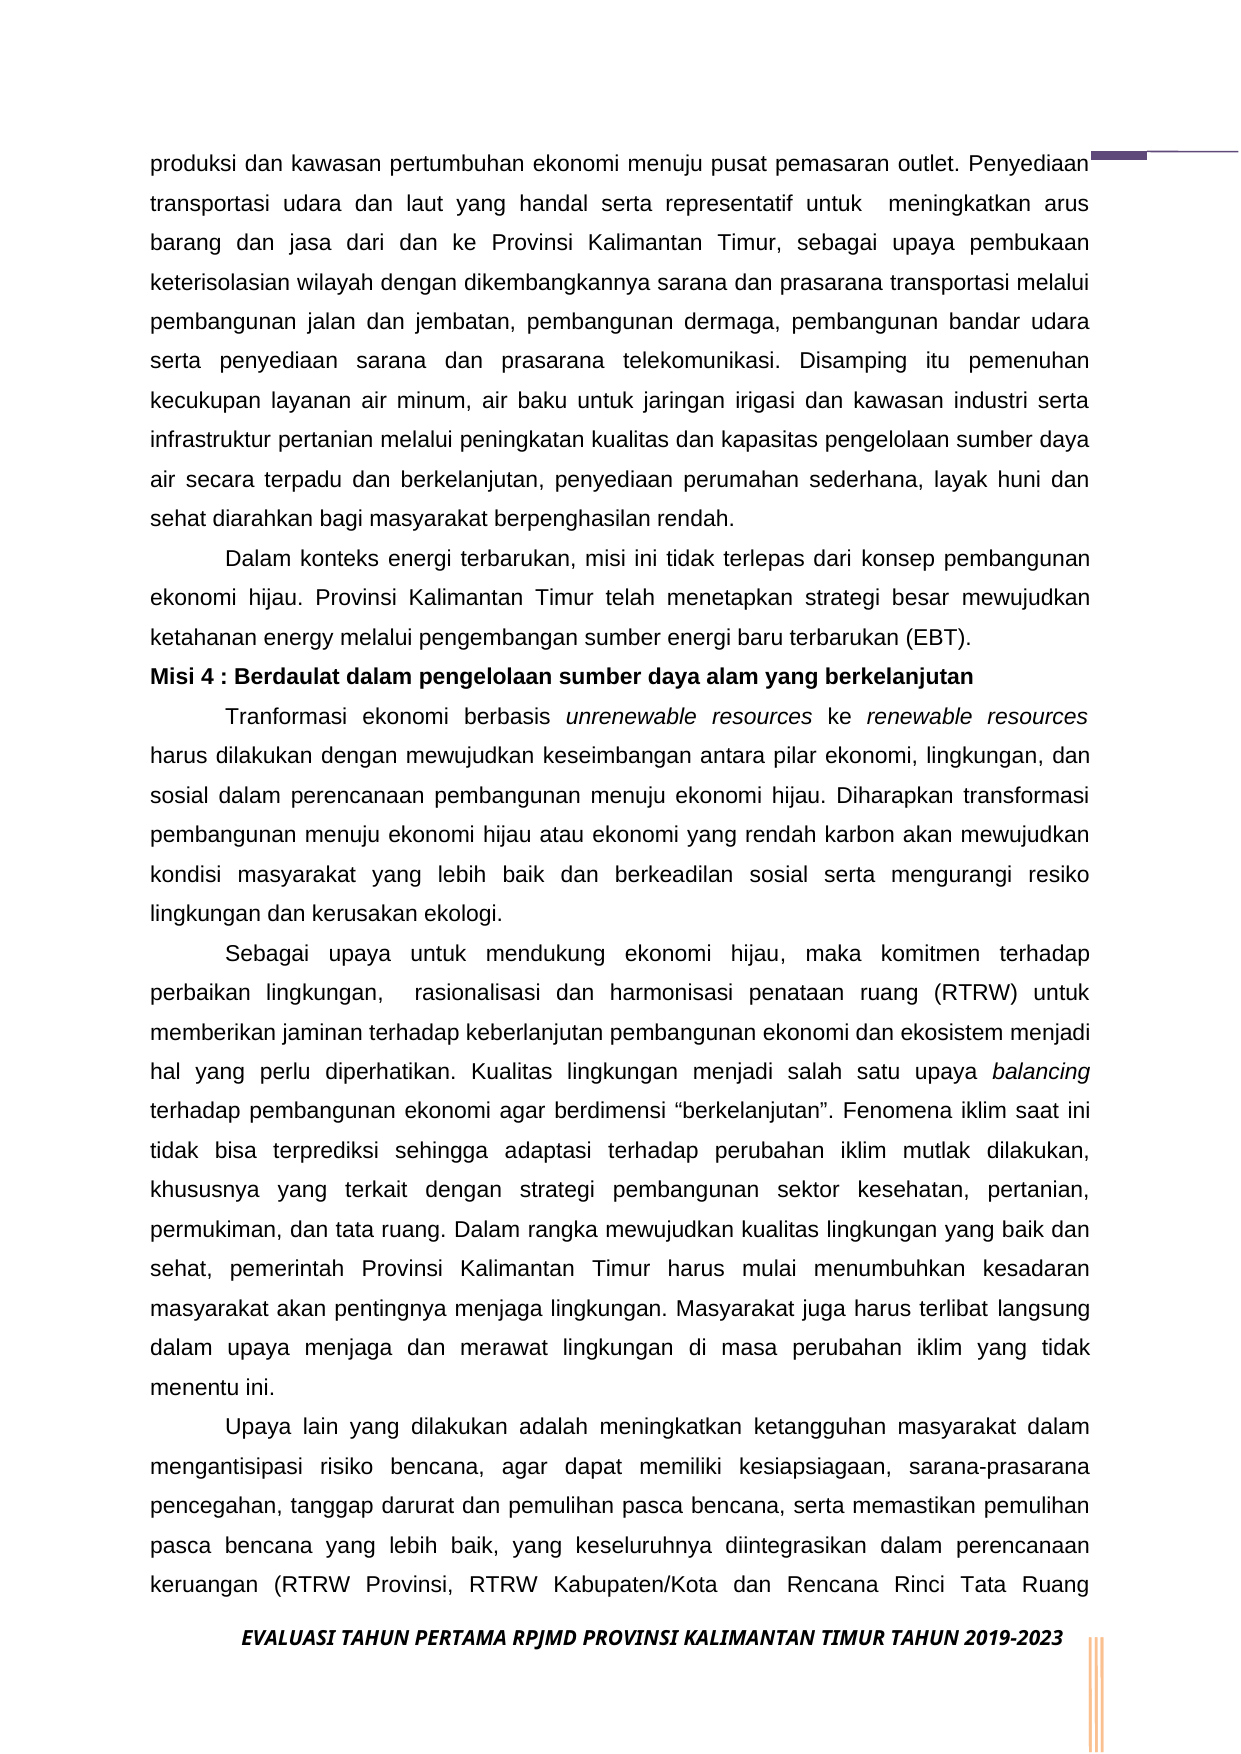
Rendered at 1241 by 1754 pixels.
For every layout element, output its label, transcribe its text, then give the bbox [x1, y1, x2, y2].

text Misi 4 : Berdaulat dalam pengelolaan sumber daya alam yang berkelanjutan [150, 663, 1090, 689]
list Tranformasi ekonomi berbasis unrenewable resources ke renewable resources harus dilakukan dengan mewujudkan keseimbangan antara pilar ekonomi, lingkungan, dan sosial dalam perencanaan pembangunan menuju ekonomi hijau. Diharapkan transformasi pembangunan menuju ekonomi hijau atau ekonomi yang rendah karbon akan mewujudkan kondisi masyarakat yang lebih baik dan berkeadilan sosial serta mengurangi resiko lingkungan dan kerusakan ekologi. [150, 703, 1090, 926]
text Sebagai upaya untuk mendukung ekonomi hijau, maka komitmen terhadap perbaikan lingkungan, rasionalisasi dan harmonisasi penataan ruang (RTRW) untuk memberikan jaminan terhadap keberlanjutan pembangunan ekonomi dan ekosistem menjadi hal yang perlu diperhatikan. Kualitas lingkungan menjadi salah satu upaya balancing terhadap pembangunan ekonomi agar berdimensi “berkelanjutan”. Fenomena iklim saat ini tidak bisa terprediksi sehingga adaptasi terhadap perubahan iklim mutlak dilakukan, khususnya yang terkait dengan strategi pembangunan sektor kesehatan, pertanian, permukiman, dan tata ruang. Dalam rangka mewujudkan kualitas lingkungan yang baik dan sehat, pemerintah Provinsi Kalimantan Timur harus mulai menumbuhkan kesadaran masyarakat akan pentingnya menjaga lingkungan. Masyarakat juga harus terlibat langsung dalam upaya menjaga dan merawat lingkungan di masa perubahan iklim yang tidak menentu ini. [150, 939, 1090, 1400]
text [150, 1413, 1090, 1598]
text Dalam konteks energi terbarukan, misi ini tidak terlepas dari konsep pembangunan ekonomi hijau. Provinsi Kalimantan Timur telah menetapkan strategi besar mewujudkan ketahanan energy melalui pengembangan sumber energi baru terbarukan (EBT). [150, 545, 1090, 650]
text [150, 150, 1090, 532]
